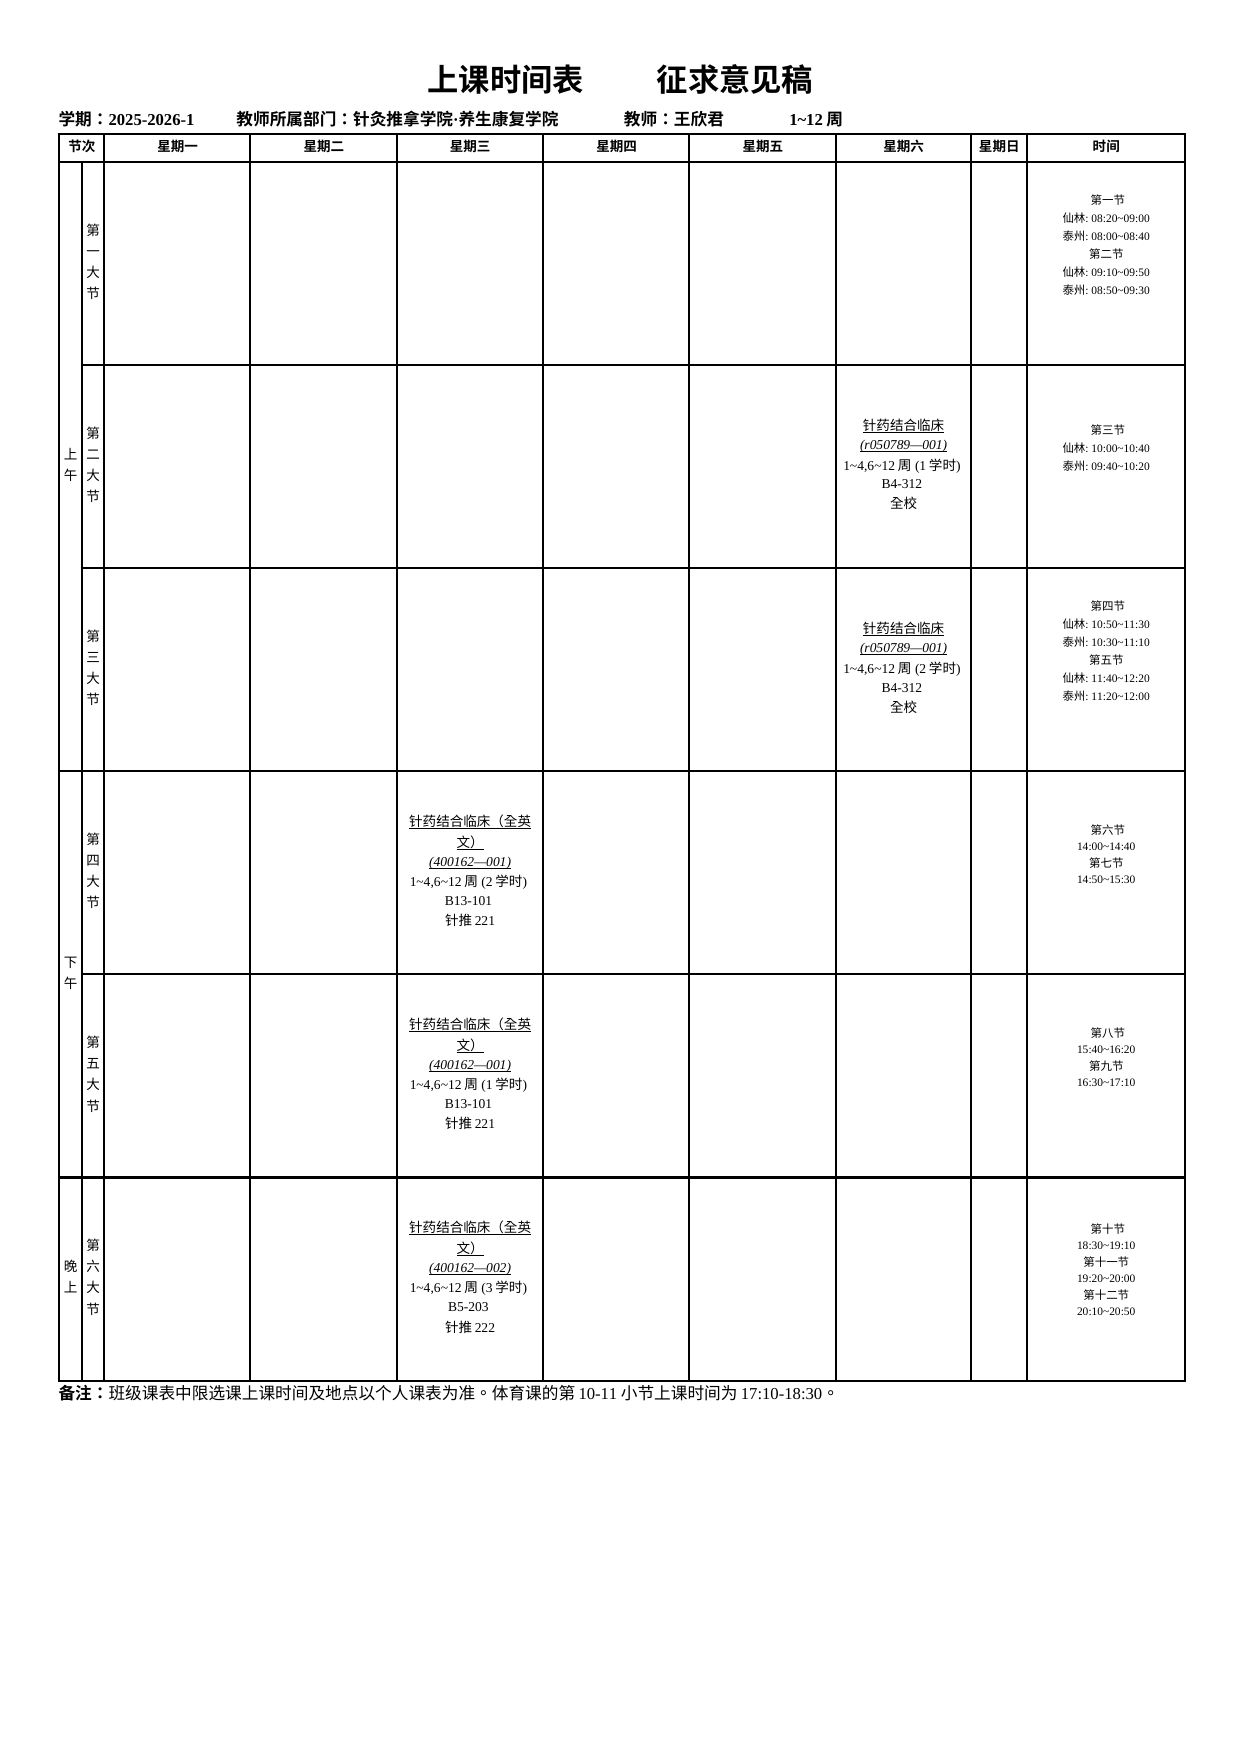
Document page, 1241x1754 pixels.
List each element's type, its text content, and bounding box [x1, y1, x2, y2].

text 上课时间表 征求意见稿 [58, 58, 1182, 101]
table_cell [105, 366, 249, 567]
table_cell 第六节 14:00~14:40 第七节 14:50~15:30 [1028, 772, 1184, 973]
table_header 节次 [60, 135, 103, 161]
table_cell [398, 163, 542, 364]
table_header 星期五 [690, 135, 835, 161]
table_cell [251, 569, 396, 770]
table_cell 第六大节 [83, 1179, 103, 1379]
table_cell [251, 1179, 396, 1379]
text 备注：班级课表中限选课上课时间及地点以个人课表为准。体育课的第10-11小节上课时间为17:10-18:30。 [58, 1382, 1182, 1404]
table_cell [972, 163, 1026, 364]
table_header 星期二 [251, 135, 396, 161]
table_cell 第五大节 [83, 975, 103, 1176]
table_cell [251, 772, 396, 973]
table_cell 晚上 [60, 1179, 81, 1379]
table_cell [105, 1179, 249, 1379]
table_cell [251, 163, 396, 364]
table_cell [837, 772, 970, 973]
table_cell [544, 772, 688, 973]
table_cell 针药结合临床（全英文） (400162—001) 1~4,6~12周 (2学时) B13-101 针推221 [398, 772, 542, 973]
table_header 星期六 [837, 135, 970, 161]
text 学期：2025-2026-1 教师所属部门：针灸推拿学院·养生康复学院 教师：王欣君 1~12周 [58, 107, 1182, 130]
table_header 时间 [1028, 135, 1184, 161]
table_cell 下午 [60, 772, 81, 1176]
table_header 星期四 [544, 135, 688, 161]
table_cell [251, 366, 396, 567]
table_cell 针药结合临床（全英文） (400162—001) 1~4,6~12周 (1学时) B13-101 针推221 [398, 975, 542, 1176]
table_cell [105, 772, 249, 973]
table_cell 针药结合临床 (r050789—001) 1~4,6~12周 (1学时) B4-312 全校 [837, 366, 970, 567]
table_cell 第八节 15:40~16:20 第九节 16:30~17:10 [1028, 975, 1184, 1176]
table_cell [544, 163, 688, 364]
table_cell 上午 [60, 163, 81, 770]
table_cell [972, 1179, 1026, 1379]
table_cell 第十节 18:30~19:10 第十一节 19:20~20:00 第十二节 20:10~20:50 [1028, 1179, 1184, 1379]
table_cell [544, 975, 688, 1176]
table_cell [972, 772, 1026, 973]
table_header 星期三 [398, 135, 542, 161]
table_cell [105, 163, 249, 364]
table_cell [690, 772, 835, 973]
table_cell [398, 366, 542, 567]
table_cell [544, 366, 688, 567]
table_cell 针药结合临床（全英文） (400162—002) 1~4,6~12周 (3学时) B5-203 针推222 [398, 1179, 542, 1379]
table_cell 第四节 仙林: 10:50~11:30 泰州: 10:30~11:10 第五节 仙林: 11:40~12:20 泰州: 11:20~12:00 [1028, 569, 1184, 770]
table_cell 第一大节 [83, 163, 103, 364]
table_cell [972, 975, 1026, 1176]
table_cell 第二大节 [83, 366, 103, 567]
table_cell [251, 975, 396, 1176]
table_cell 第三大节 [83, 569, 103, 770]
table_cell [972, 569, 1026, 770]
table_cell [690, 163, 835, 364]
table_cell 针药结合临床 (r050789—001) 1~4,6~12周 (2学时) B4-312 全校 [837, 569, 970, 770]
table_cell [105, 569, 249, 770]
table_cell [544, 1179, 688, 1379]
table_cell [544, 569, 688, 770]
table_cell 第四大节 [83, 772, 103, 973]
table_cell [972, 366, 1026, 567]
table_cell [690, 975, 835, 1176]
table_header 星期一 [105, 135, 249, 161]
table_header 星期日 [972, 135, 1026, 161]
table_cell [398, 569, 542, 770]
table_cell [690, 1179, 835, 1379]
table_cell [837, 163, 970, 364]
table_cell [837, 975, 970, 1176]
table_cell 第三节 仙林: 10:00~10:40 泰州: 09:40~10:20 [1028, 366, 1184, 567]
table_cell [837, 1179, 970, 1379]
table_cell [690, 366, 835, 567]
table_cell [105, 975, 249, 1176]
table_cell [690, 569, 835, 770]
table_cell 第一节 仙林: 08:20~09:00 泰州: 08:00~08:40 第二节 仙林: 09:10~09:50 泰州: 08:50~09:30 [1028, 163, 1184, 364]
